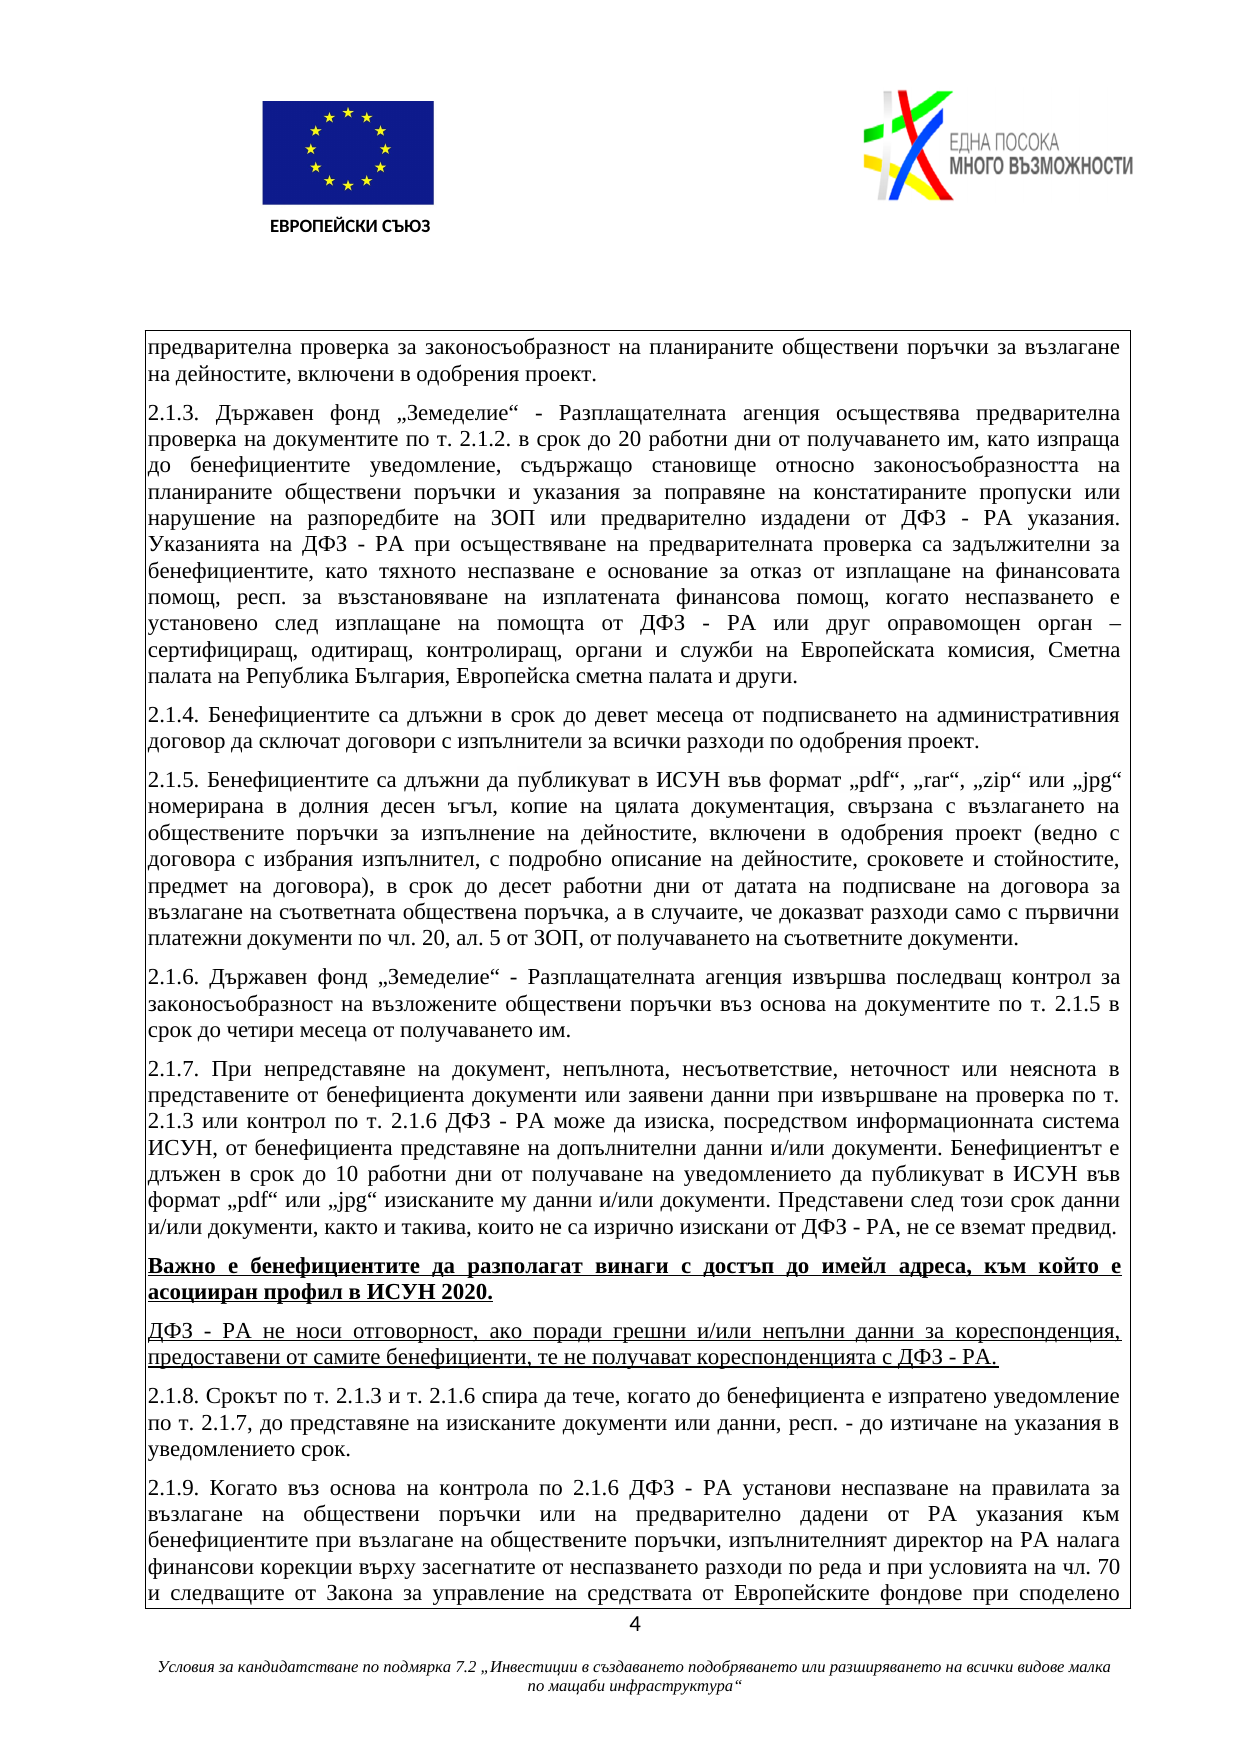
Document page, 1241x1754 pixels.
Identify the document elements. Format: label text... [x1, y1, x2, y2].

text ДФЗ - РА не носи отговорност, ако поради грешни и/или непълни данни за кореспонденция, предоставени от самите бенефициенти, те не получават кореспонденцията с ДФЗ - РА. [146, 1314, 1130, 1370]
picture [259, 101, 437, 208]
text 2.1.4. Бенефициентите са длъжни в срок до девет месеца от подписването на административния договор да сключат договори с изпълнители за всички разходи по одобрения проект. [146, 698, 1130, 754]
text 2.1.5. Бенефициентите са длъжни да публикуват в ИСУН във формат „рdf“, „rar“, „zip“ или „jpg“ номерирана в долния десен ъгъл, копие на цялата документация, свързана с възлагането на обществените поръчки за изпълнение на дейностите, включени в одобрения проект (ведно с договора с избрания изпълнител, с подробно описание на дейностите, сроковете и стойностите, предмет на договора), в срок до десет работни дни от датата на подписване на договора за възлагане на съответната обществена поръчка, а в случаите, че доказват разходи само с първични платежни документи по чл. 20, ал. 5 от ЗОП, от получаването на съответните документи. [146, 763, 1130, 951]
text Важно е бенефициентите да разполагат винаги с достъп до имейл адреса, към който е асоцииран профил в ИСУН 2020. [146, 1249, 1130, 1304]
text 2.1.7. При непредставяне на документ, непълнота, несъответствие, неточност или неяснота в представените от бенефициента документи или заявени данни при извършване на проверка по т. 2.1.3 или контрол по т. 2.1.6 ДФЗ - РА може да изиска, посредством информационната система ИСУН, от бенефициента представяне на допълнителни данни и/или документи. Бенефициентът е длъжен в срок до 10 работни дни от получаване на уведомлението да публикуват в ИСУН във формат „рdf“ или „jpg“ изисканите му данни и/или документи. Представени след този срок данни и/или документи, както и такива, които не са изрично изискани от ДФЗ - РА, не се вземат предвид. [146, 1052, 1130, 1239]
picture [856, 87, 1135, 203]
text 2.1.6. Държавен фонд „Земеделие“ - Разплащателната агенция извършва последващ контрол за законосъобразност на възложените обществени поръчки въз основа на документите по т. 2.1.5 в срок до четири месеца от получаването им. [146, 960, 1130, 1042]
text 2.1.8. Срокът по т. 2.1.3 и т. 2.1.6 спира да тече, когато до бенефициента е изпратено уведомление по т. 2.1.7, до представяне на изисканите документи или данни, респ. - до изтичане на указания в уведомлението срок. [146, 1379, 1130, 1461]
text 2.1.3. Държавен фонд „Земеделие“ - Разплащателната агенция осъществява предварителна проверка на документите по т. 2.1.2. в срок до 20 работни дни от получаването им, като изпраща до бенефициентите уведомление, съдържащо становище относно законосъобразността на планираните обществени поръчки и указания за поправяне на констатираните пропуски или нарушение на разпоредбите на ЗОП или предварително издадени от ДФЗ - РА указания. Указанията на ДФЗ - РА при осъществяване на предварителната проверка са задължителни за бенефициентите, като тяхното неспазване е основание за отказ от изплащане на финансовата помощ, респ. за възстановяване на изплатената финансова помощ, когато неспазването е установено след изплащане на помощта от ДФЗ - РА или друг оправомощен орган – сертифициращ, одитиращ, контролиращ, органи и служби на Европейската комисия, Сметна палата на Република България, Европейска сметна палата и други. [146, 396, 1130, 688]
